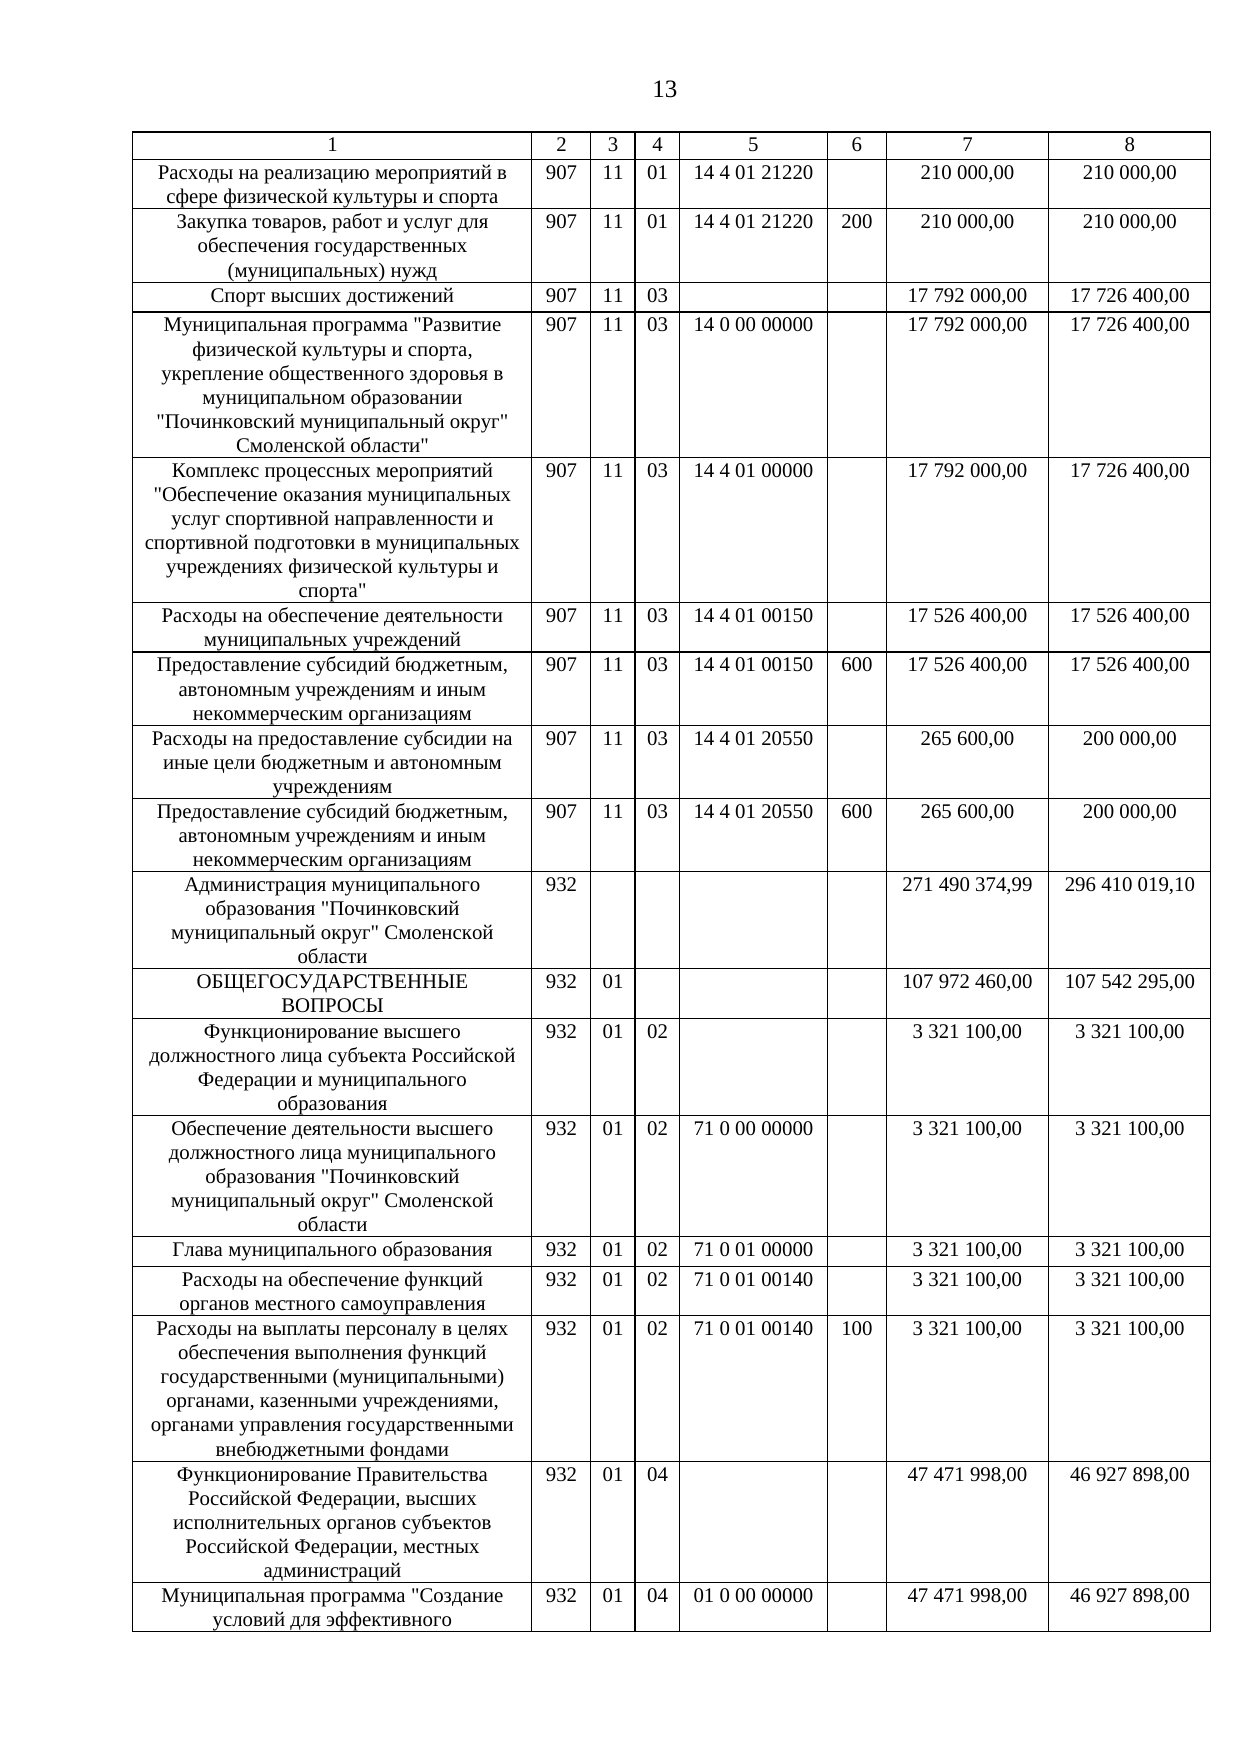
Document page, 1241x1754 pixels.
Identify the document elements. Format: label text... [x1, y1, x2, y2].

table_cell 14 4 01 00000 [680, 458, 827, 602]
table_cell 01 0 00 00000 [680, 1583, 827, 1631]
table_cell 200 [828, 209, 886, 282]
table_cell Предоставление субсидий бюджетным, автономным учреждениям и иным некоммерческим организациям [133, 799, 531, 871]
table_cell [828, 283, 886, 311]
table_cell Обеспечение деятельности высшего должностного лица муниципального образования "Починковский муниципальный округ" Смоленской области [133, 1116, 531, 1236]
table_cell 03 [636, 726, 679, 798]
table_cell 71 0 01 00140 [680, 1316, 827, 1461]
table_cell 71 0 01 00140 [680, 1267, 827, 1315]
table_cell Спорт высших достижений [133, 283, 531, 311]
table_cell 11 [591, 283, 634, 311]
table_cell 03 [636, 283, 679, 311]
table_cell 907 [532, 209, 590, 282]
table_header 2 [532, 133, 590, 159]
table_cell 907 [532, 603, 590, 651]
table_cell 200 000,00 [1049, 799, 1210, 871]
table_cell 01 [636, 209, 679, 282]
table_cell 600 [828, 799, 886, 871]
table_cell 107 542 295,00 [1049, 969, 1210, 1017]
table_cell [680, 1462, 827, 1582]
table_cell 14 0 00 00000 [680, 313, 827, 457]
table_cell 14 4 01 00150 [680, 603, 827, 651]
table_cell 932 [532, 1116, 590, 1236]
table_cell ОБЩЕГОСУДАРСТВЕННЫЕ ВОПРОСЫ [133, 969, 531, 1017]
table_cell Функционирование Правительства Российской Федерации, высших исполнительных органов субъектов Российской Федерации, местных администраций [133, 1462, 531, 1582]
table_cell 210 000,00 [887, 160, 1048, 208]
table_cell 46 927 898,00 [1049, 1583, 1210, 1631]
table_cell 02 [636, 1116, 679, 1236]
table_cell 02 [636, 1019, 679, 1115]
table_cell 11 [591, 313, 634, 457]
table_cell [828, 726, 886, 798]
table_cell 01 [591, 1583, 634, 1631]
table_cell [828, 1116, 886, 1236]
table_cell 03 [636, 313, 679, 457]
table_cell [680, 283, 827, 311]
table_cell 01 [591, 1237, 634, 1266]
table_cell 02 [636, 1316, 679, 1461]
table_cell 47 471 998,00 [887, 1462, 1048, 1582]
table_cell 14 4 01 21220 [680, 160, 827, 208]
table_cell 47 471 998,00 [887, 1583, 1048, 1631]
table_cell 907 [532, 160, 590, 208]
table_header 4 [636, 133, 679, 159]
table_cell 03 [636, 653, 679, 724]
table_cell 11 [591, 726, 634, 798]
table_cell 11 [591, 160, 634, 208]
table_cell [828, 458, 886, 602]
table_header 3 [591, 133, 634, 159]
table_cell 17 792 000,00 [887, 458, 1048, 602]
table_cell 932 [532, 872, 590, 968]
table_cell 17 726 400,00 [1049, 313, 1210, 457]
table_cell [636, 969, 679, 1017]
table_cell 11 [591, 458, 634, 602]
table_cell 3 321 100,00 [1049, 1019, 1210, 1115]
table_cell 11 [591, 653, 634, 724]
table_header 8 [1049, 133, 1210, 159]
table_cell [680, 969, 827, 1017]
table_cell 17 526 400,00 [887, 653, 1048, 724]
table_cell 932 [532, 1237, 590, 1266]
table_cell 71 0 00 00000 [680, 1116, 827, 1236]
table_cell [828, 969, 886, 1017]
table_cell 932 [532, 1462, 590, 1582]
table_cell 210 000,00 [1049, 160, 1210, 208]
table_cell 265 600,00 [887, 799, 1048, 871]
table_cell 14 4 01 20550 [680, 726, 827, 798]
table_cell 3 321 100,00 [887, 1237, 1048, 1266]
table_cell 932 [532, 1583, 590, 1631]
table_cell 14 4 01 20550 [680, 799, 827, 871]
table_cell 932 [532, 1019, 590, 1115]
table_cell 02 [636, 1267, 679, 1315]
table_cell 17 792 000,00 [887, 283, 1048, 311]
table_cell Глава муниципального образования [133, 1237, 531, 1266]
table_cell 3 321 100,00 [1049, 1316, 1210, 1461]
table_cell 3 321 100,00 [1049, 1116, 1210, 1236]
table_cell [828, 1462, 886, 1582]
table_cell 01 [591, 969, 634, 1017]
table_cell 11 [591, 799, 634, 871]
table_cell 932 [532, 1316, 590, 1461]
table_cell [828, 1267, 886, 1315]
table_header 6 [828, 133, 886, 159]
table_cell 600 [828, 653, 886, 724]
table_cell 3 321 100,00 [1049, 1237, 1210, 1266]
table_cell 17 526 400,00 [887, 603, 1048, 651]
table_cell 04 [636, 1462, 679, 1582]
table_cell 17 792 000,00 [887, 313, 1048, 457]
table_cell 200 000,00 [1049, 726, 1210, 798]
table_cell [636, 872, 679, 968]
table_cell Закупка товаров, работ и услуг для обеспечения государственных (муниципальных) нужд [133, 209, 531, 282]
table_cell 296 410 019,10 [1049, 872, 1210, 968]
table_cell 01 [591, 1267, 634, 1315]
table_cell [828, 1583, 886, 1631]
table_cell 907 [532, 283, 590, 311]
table_cell 100 [828, 1316, 886, 1461]
table_cell 907 [532, 458, 590, 602]
table_cell 932 [532, 1267, 590, 1315]
table_cell 17 726 400,00 [1049, 283, 1210, 311]
table_cell 271 490 374,99 [887, 872, 1048, 968]
table_header 5 [680, 133, 827, 159]
table_cell [680, 872, 827, 968]
table_cell 03 [636, 799, 679, 871]
table_cell 17 726 400,00 [1049, 458, 1210, 602]
table_cell [828, 160, 886, 208]
table_cell 03 [636, 458, 679, 602]
table_cell 01 [591, 1462, 634, 1582]
table_cell Администрация муниципального образования "Починковский муниципальный округ" Смоленской области [133, 872, 531, 968]
table_header 1 [133, 133, 531, 159]
table_cell 17 526 400,00 [1049, 653, 1210, 724]
table_cell 210 000,00 [1049, 209, 1210, 282]
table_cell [133, 1583, 531, 1631]
table_cell 01 [636, 160, 679, 208]
table_cell 17 526 400,00 [1049, 603, 1210, 651]
table_cell [828, 1237, 886, 1266]
table_header 7 [887, 133, 1048, 159]
table_cell Расходы на предоставление субсидии на иные цели бюджетным и автономным учреждениям [133, 726, 531, 798]
table_cell 02 [636, 1237, 679, 1266]
table_cell 3 321 100,00 [887, 1267, 1048, 1315]
table_cell 01 [591, 1019, 634, 1115]
table_cell 265 600,00 [887, 726, 1048, 798]
table_cell 3 321 100,00 [887, 1316, 1048, 1461]
table_cell 01 [591, 1316, 634, 1461]
table_cell 11 [591, 209, 634, 282]
table_cell 107 972 460,00 [887, 969, 1048, 1017]
table_cell Расходы на обеспечение функций органов местного самоуправления [133, 1267, 531, 1315]
table_cell Предоставление субсидий бюджетным, автономным учреждениям и иным некоммерческим организациям [133, 653, 531, 724]
table_cell [828, 313, 886, 457]
table_cell 04 [636, 1583, 679, 1631]
table_cell 03 [636, 603, 679, 651]
table_cell 3 321 100,00 [1049, 1267, 1210, 1315]
table_cell 46 927 898,00 [1049, 1462, 1210, 1582]
table_cell 14 4 01 21220 [680, 209, 827, 282]
table_cell 907 [532, 726, 590, 798]
table_cell Расходы на реализацию мероприятий в сфере физической культуры и спорта [133, 160, 531, 208]
table_cell 11 [591, 603, 634, 651]
table_cell 932 [532, 969, 590, 1017]
table_cell Функционирование высшего должностного лица субъекта Российской Федерации и муниципального образования [133, 1019, 531, 1115]
table_cell [828, 603, 886, 651]
table_cell [828, 1019, 886, 1115]
table_cell 3 321 100,00 [887, 1019, 1048, 1115]
table_cell [680, 1019, 827, 1115]
table_cell 907 [532, 313, 590, 457]
table_cell 907 [532, 653, 590, 724]
table_cell Расходы на обеспечение деятельности муниципальных учреждений [133, 603, 531, 651]
table_cell 71 0 01 00000 [680, 1237, 827, 1266]
table_cell 210 000,00 [887, 209, 1048, 282]
table_cell 14 4 01 00150 [680, 653, 827, 724]
table_cell 3 321 100,00 [887, 1116, 1048, 1236]
table_cell 01 [591, 1116, 634, 1236]
table_cell 907 [532, 799, 590, 871]
table_cell [591, 872, 634, 968]
table_cell [828, 872, 886, 968]
